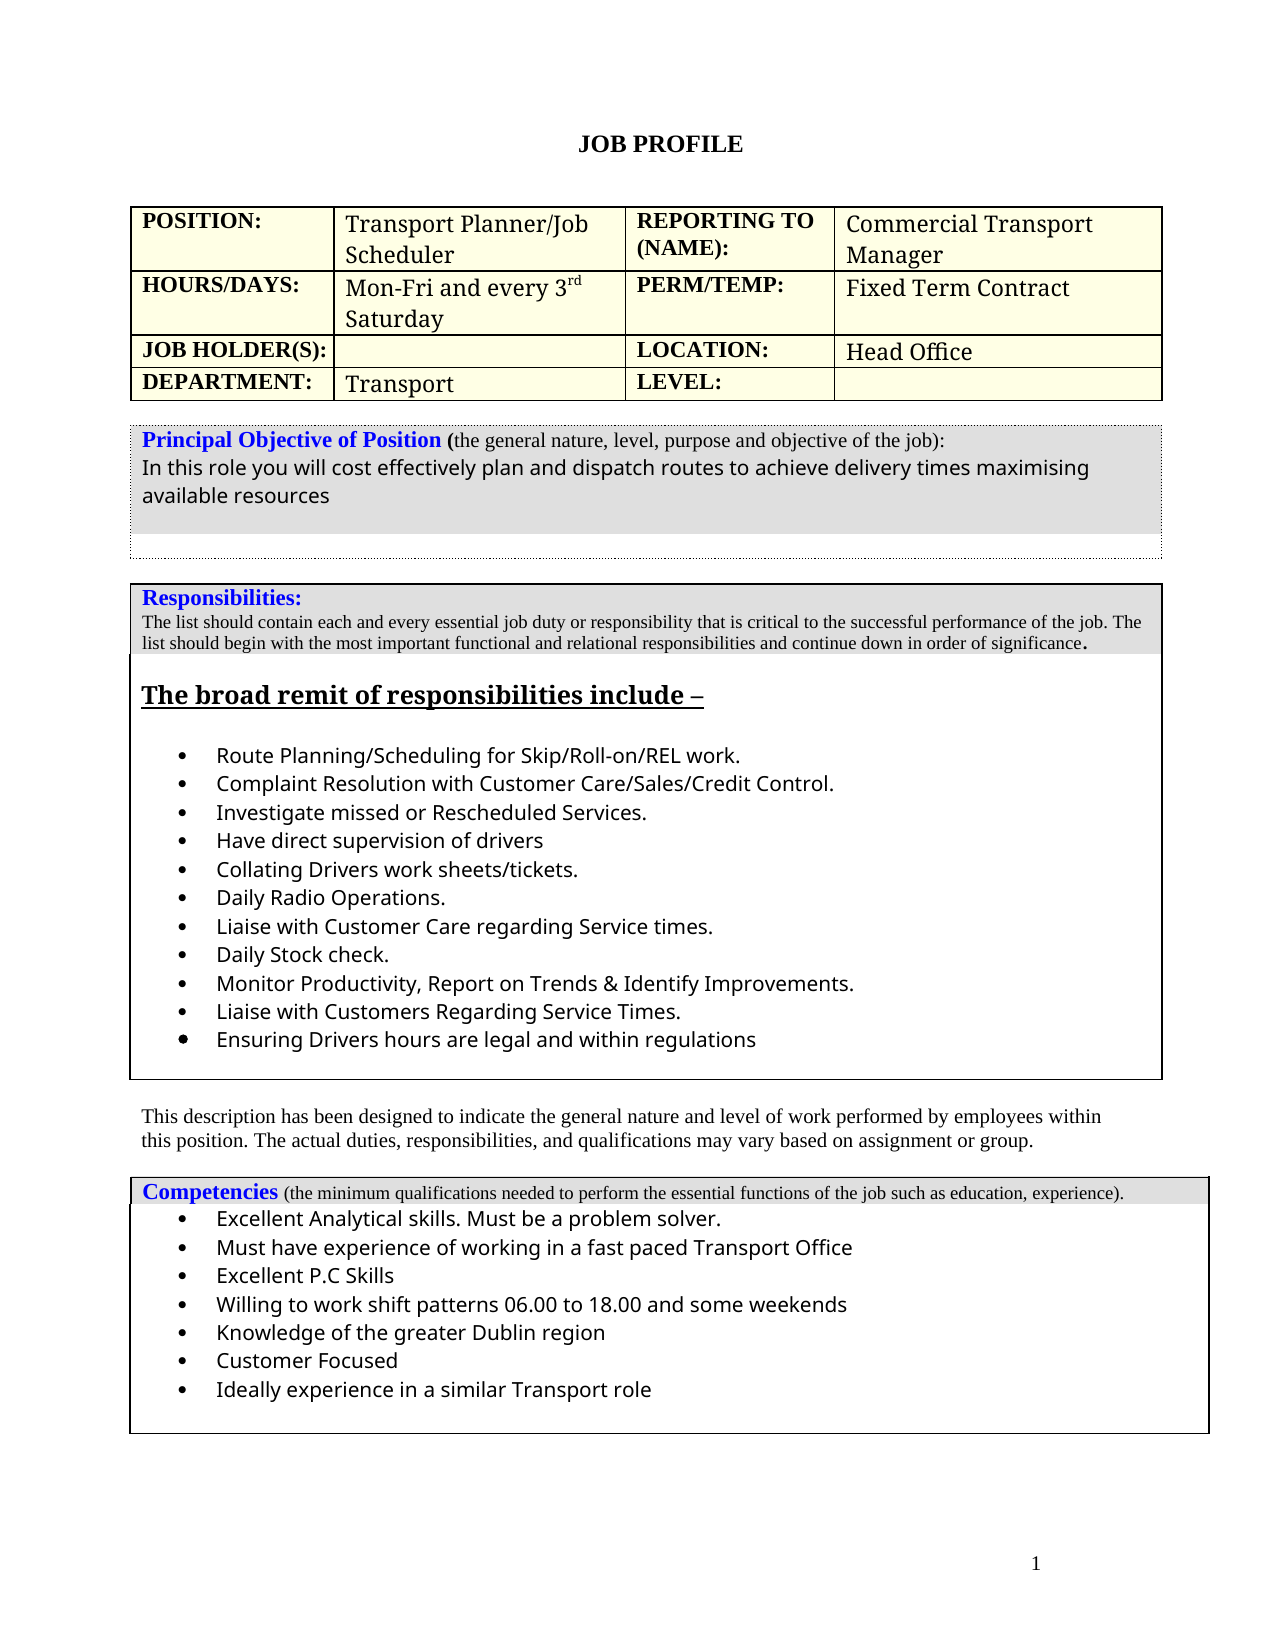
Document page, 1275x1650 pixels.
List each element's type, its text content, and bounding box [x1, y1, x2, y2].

table_cell [131, 534, 1162, 558]
table_cell [835, 368, 1161, 400]
table_header Principal Objective of Position (the general nature, level, purpose and objective of the job): In this role you will cost effectively plan and dispatch routes to achieve delivery times maximising available resources [131, 425, 1162, 534]
table_cell Transport [335, 368, 625, 400]
table_cell LOCATION: [626, 336, 834, 367]
table_cell Head Office [835, 336, 1161, 367]
table_cell Mon-Fri and every 3rd Saturday [335, 272, 625, 334]
table_cell HOURS/DAYS: [132, 272, 333, 334]
table_cell LEVEL: [626, 368, 834, 400]
table_header REPORTING TO (NAME): [626, 208, 834, 270]
subtitle JOB PROFILE [141, 129, 1181, 158]
table_header Competencies (the minimum qualifications needed to perform the essential functions of the job such as education, experience). [132, 1178, 1208, 1204]
table_cell JOB HOLDER(S): [132, 336, 333, 367]
table_cell Fixed Term Contract [835, 272, 1161, 334]
table_cell PERM/TEMP: [626, 272, 834, 334]
table_header Transport Planner/Job Scheduler [335, 208, 625, 270]
table_cell DEPARTMENT: [132, 368, 333, 400]
table_cell The broad remit of responsibilities include – Route Planning/Scheduling for Skip/Roll-on/REL work. Complaint Resolution with Customer Care/Sales/Credit Control. Investigate missed or Rescheduled Services. Have direct supervision of drivers Collating Drivers work sheets/tickets. Daily Radio Operations. Liaise with Customer Care regarding Service times. Daily Stock check. Monitor Productivity, Report on Trends & Identify Improvements. Liaise with Customers Regarding Service Times. Ensuring Drivers hours are legal and within regulations [131, 654, 1161, 1079]
text This description has been designed to indicate the general nature and level of work performed by employees within this position. The actual duties, responsibilities, and qualifications may vary based on assignment or group. [141, 1104, 1134, 1152]
table_cell [335, 336, 625, 367]
table_header Commercial Transport Manager [835, 208, 1161, 270]
table_header POSITION: [132, 208, 333, 270]
table_header Responsibilities: The list should contain each and every essential job duty or responsibility that is critical to the successful performance of the job. The list should begin with the most important functional and relational responsibilities and continue down in order of significance. [131, 585, 1161, 654]
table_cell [131, 1204, 1208, 1433]
